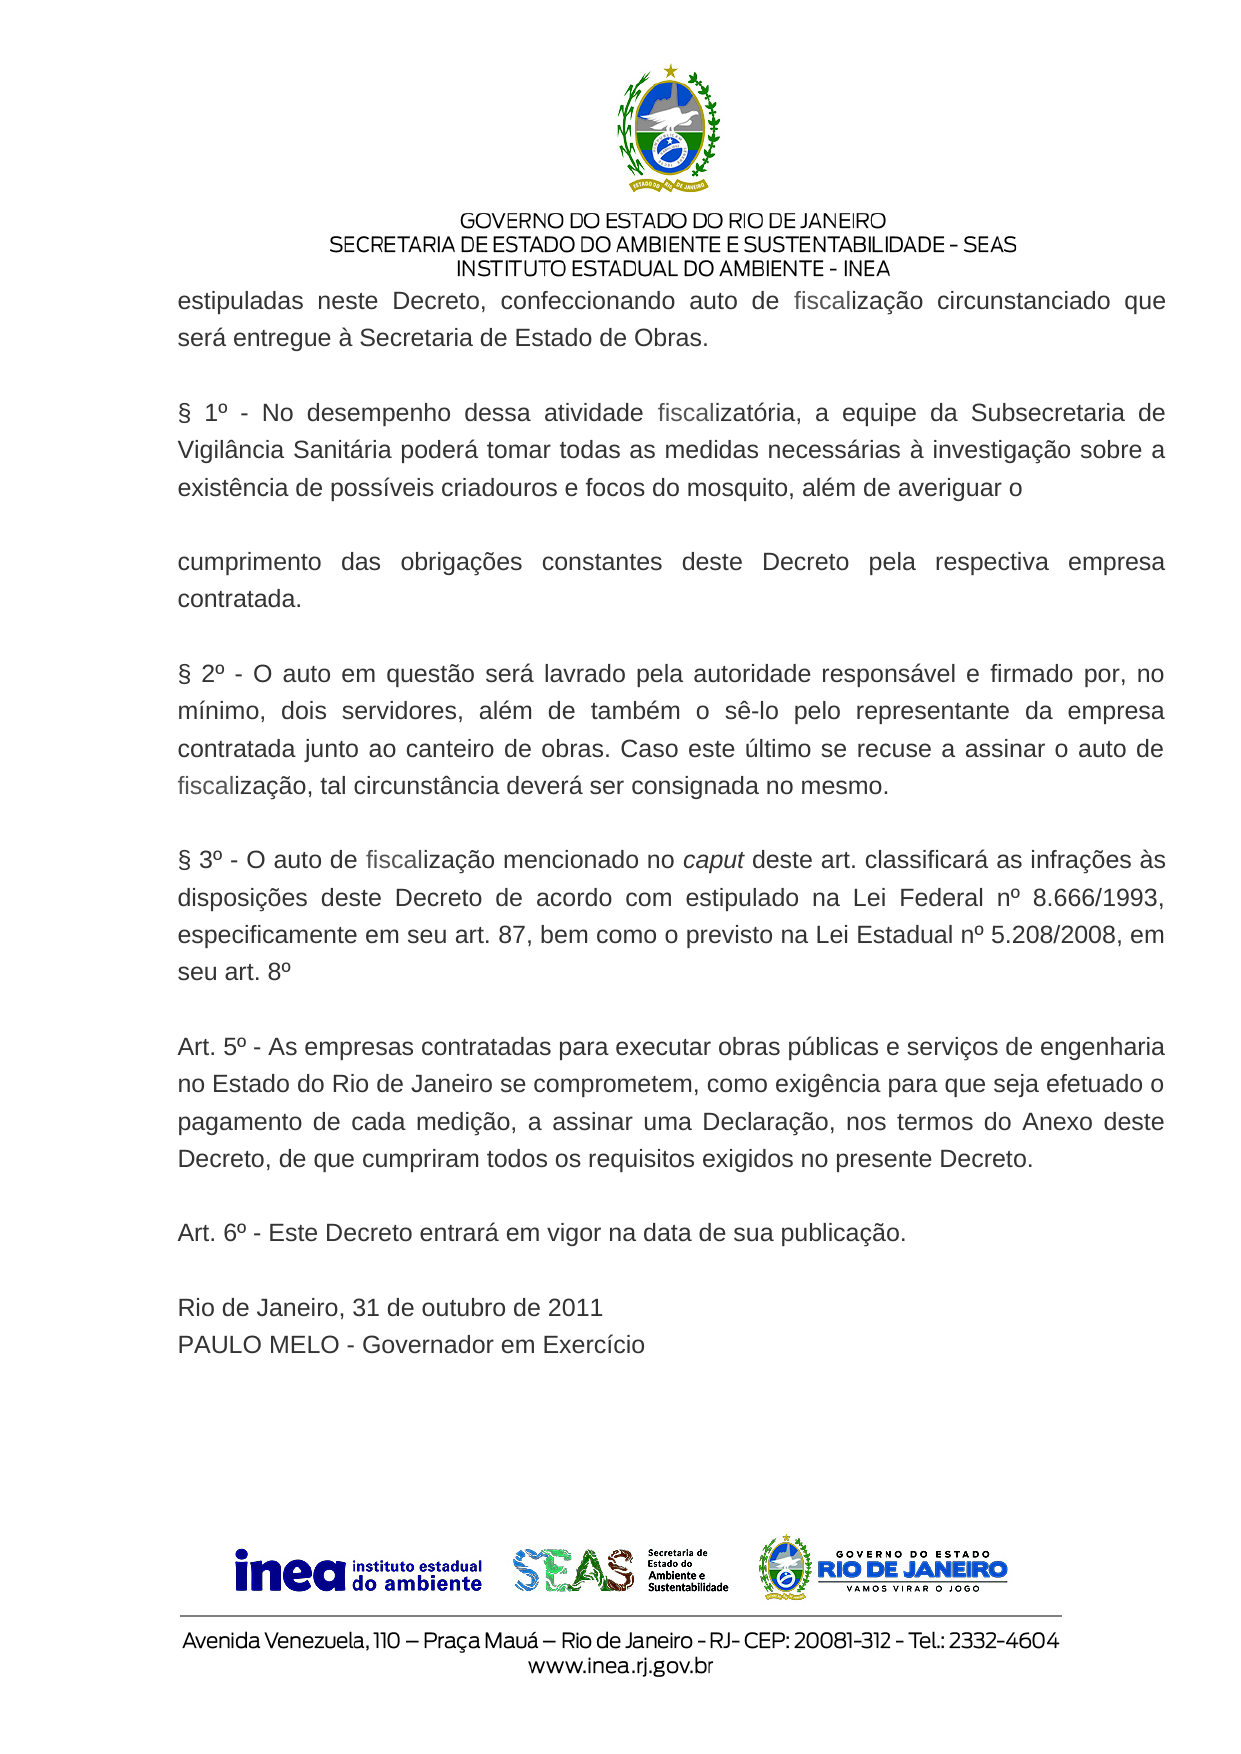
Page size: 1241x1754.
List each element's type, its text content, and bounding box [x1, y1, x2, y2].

picture [327, 62, 1017, 279]
text § 3º - O auto de fiscalização mencionado no caput deste art. classificará as infrações às disposições deste Decreto de acordo com estipulado na Lei Federal nº 8.666/1993, especificamente em seu art. 87, bem como o previsto na Lei Estadual nº 5.208/2008, em seu art. 8º [177, 845, 1167, 986]
text Art. 6º - Este Decreto entrará em vigor na data de sua publicação. [177, 1218, 1167, 1247]
picture [177, 1530, 1064, 1681]
text cumprimento das obrigações constantes deste Decreto pela respectiva empresa contratada. [177, 547, 1167, 613]
text PAULO MELO - Governador em Exercício [177, 1330, 1167, 1359]
text Rio de Janeiro, 31 de outubro de 2011 [177, 1293, 1167, 1322]
text § 1º - No desempenho dessa atividade fiscalizatória, a equipe da Subsecretaria de Vigilância Sanitária poderá tomar todas as medidas necessárias à investigação sobre a existência de possíveis criadouros e focos do mosquito, além de averiguar o [177, 398, 1167, 501]
text Art. 5º - As empresas contratadas para executar obras públicas e serviços de engenharia no Estado do Rio de Janeiro se comprometem, como exigência para que seja efetuado o pagamento de cada medição, a assinar uma Declaração, nos termos do Anexo deste Decreto, de que cumpriram todos os requisitos exigidos no presente Decreto. [177, 1032, 1167, 1172]
text § 2º - O auto em questão será lavrado pela autoridade responsável e firmado por, no mínimo, dois servidores, além de também o sê-lo pelo representante da empresa contratada junto ao canteiro de obras. Caso este último se recuse a assinar o auto de fiscalização, tal circunstância deverá ser consignada no mesmo. [177, 659, 1167, 799]
